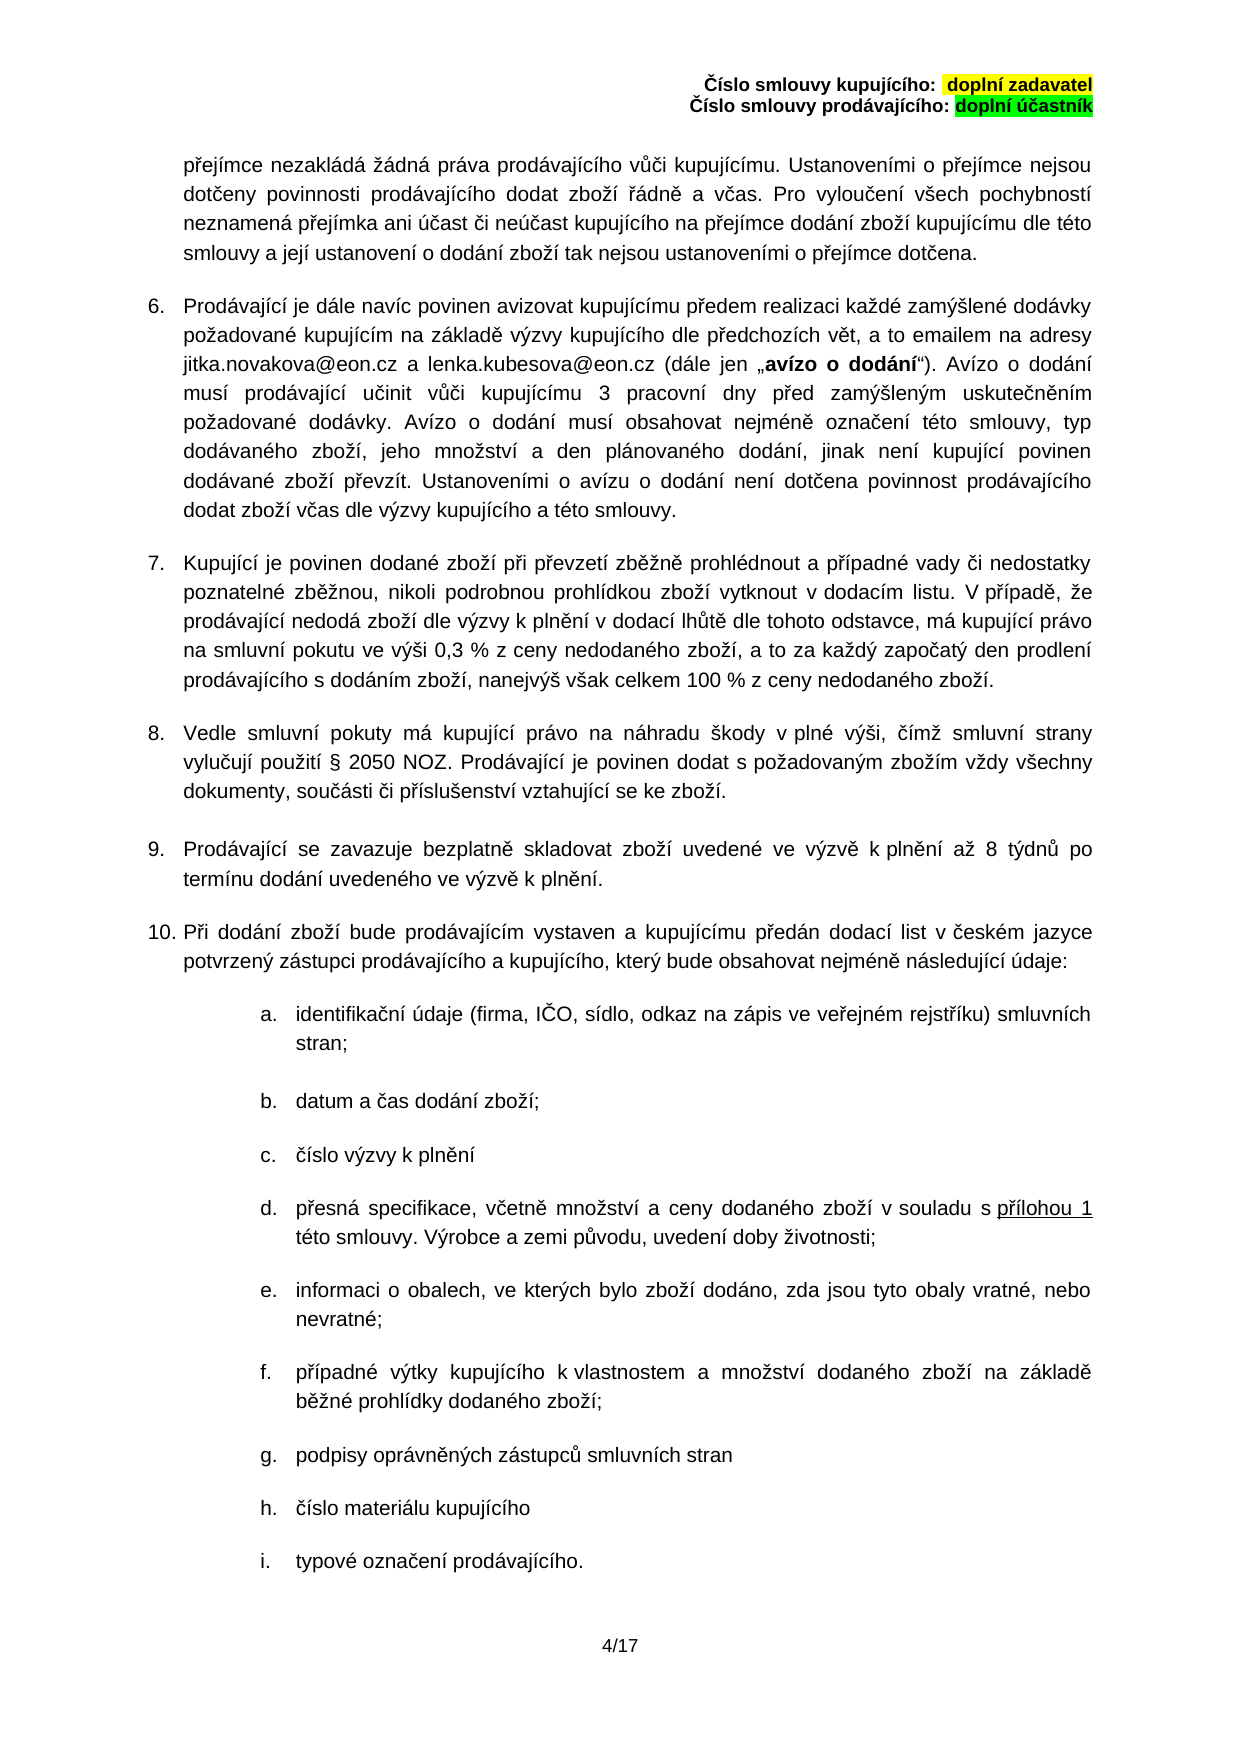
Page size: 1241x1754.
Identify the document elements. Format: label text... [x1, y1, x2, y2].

list informaci o obalech, ve kterých bylo zboží dodáno, zda jsou tyto obaly vratné, nebo nevratné; [260, 1273, 1093, 1331]
list Prodávající je dále navíc povinen avizovat kupujícímu předem realizaci každé zamýšlené dodávky požadované kupujícím na základě výzvy kupujícího dle předchozích vět, a to emailem na adresy jitka.novakova@eon.cz a lenka.kubesova@eon.cz (dále jen „avízo o dodání“). Avízo o dodání musí prodávající učinit vůči kupujícímu 3 pracovní dny před zamýšleným uskutečněním požadované dodávky. Avízo o dodání musí obsahovat nejméně označení této smlouvy, typ dodávaného zboží, jeho množství a den plánovaného dodání, jinak není kupující povinen dodávané zboží převzít. Ustanoveními o avízu o dodání není dotčena povinnost prodávajícího dodat zboží včas dle výzvy kupujícího a této smlouvy. [148, 288, 1093, 522]
list identifikační údaje (firma, IČO, sídlo, odkaz na zápis ve veřejném rejstříku) smluvních stran; [260, 997, 1093, 1055]
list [148, 148, 1093, 264]
list Vedle smluvní pokuty má kupující právo na náhradu škody v plné výši, čímž smluvní strany vylučují použití § 2050 NOZ. Prodávající je povinen dodat s požadovaným zbožím vždy všechny dokumenty, součásti či příslušenství vztahující se ke zboží. [148, 715, 1093, 803]
list Při dodání zboží bude prodávajícím vystaven a kupujícímu předán dodací list v českém jazyce potvrzený zástupci prodávajícího a kupujícího, který bude obsahovat nejméně následující údaje: [148, 914, 1093, 973]
list Prodávající se zavazuje bezplatně skladovat zboží uvedené ve výzvě k plnění až 8 týdnů po termínu dodání uvedeného ve výzvě k plnění. [148, 832, 1093, 890]
list Kupující je povinen dodané zboží při převzetí zběžně prohlédnout a případné vady či nedostatky poznatelné zběžnou, nikoli podrobnou prohlídkou zboží vytknout v dodacím listu. V případě, že prodávající nedodá zboží dle výzvy k plnění v dodací lhůtě dle tohoto odstavce, má kupující právo na smluvní pokutu ve výši 0,3 % z ceny nedodaného zboží, a to za každý započatý den prodlení prodávajícího s dodáním zboží, nanejvýš však celkem 100 % z ceny nedodaného zboží. [148, 546, 1093, 691]
list datum a čas dodání zboží; [260, 1084, 1093, 1113]
list číslo výzvy k plnění [260, 1137, 1093, 1166]
list typové označení prodávajícího. [260, 1543, 1093, 1573]
list přesná specifikace, včetně množství a ceny dodaného zboží v souladu s přílohou 1 této smlouvy. Výrobce a zemi původu, uvedení doby životnosti; [260, 1190, 1093, 1249]
list případné výtky kupujícího k vlastnostem a množství dodaného zboží na základě běžné prohlídky dodaného zboží; [260, 1355, 1093, 1413]
list podpisy oprávněných zástupců smluvních stran [260, 1437, 1093, 1466]
list číslo materiálu kupujícího [260, 1490, 1093, 1519]
